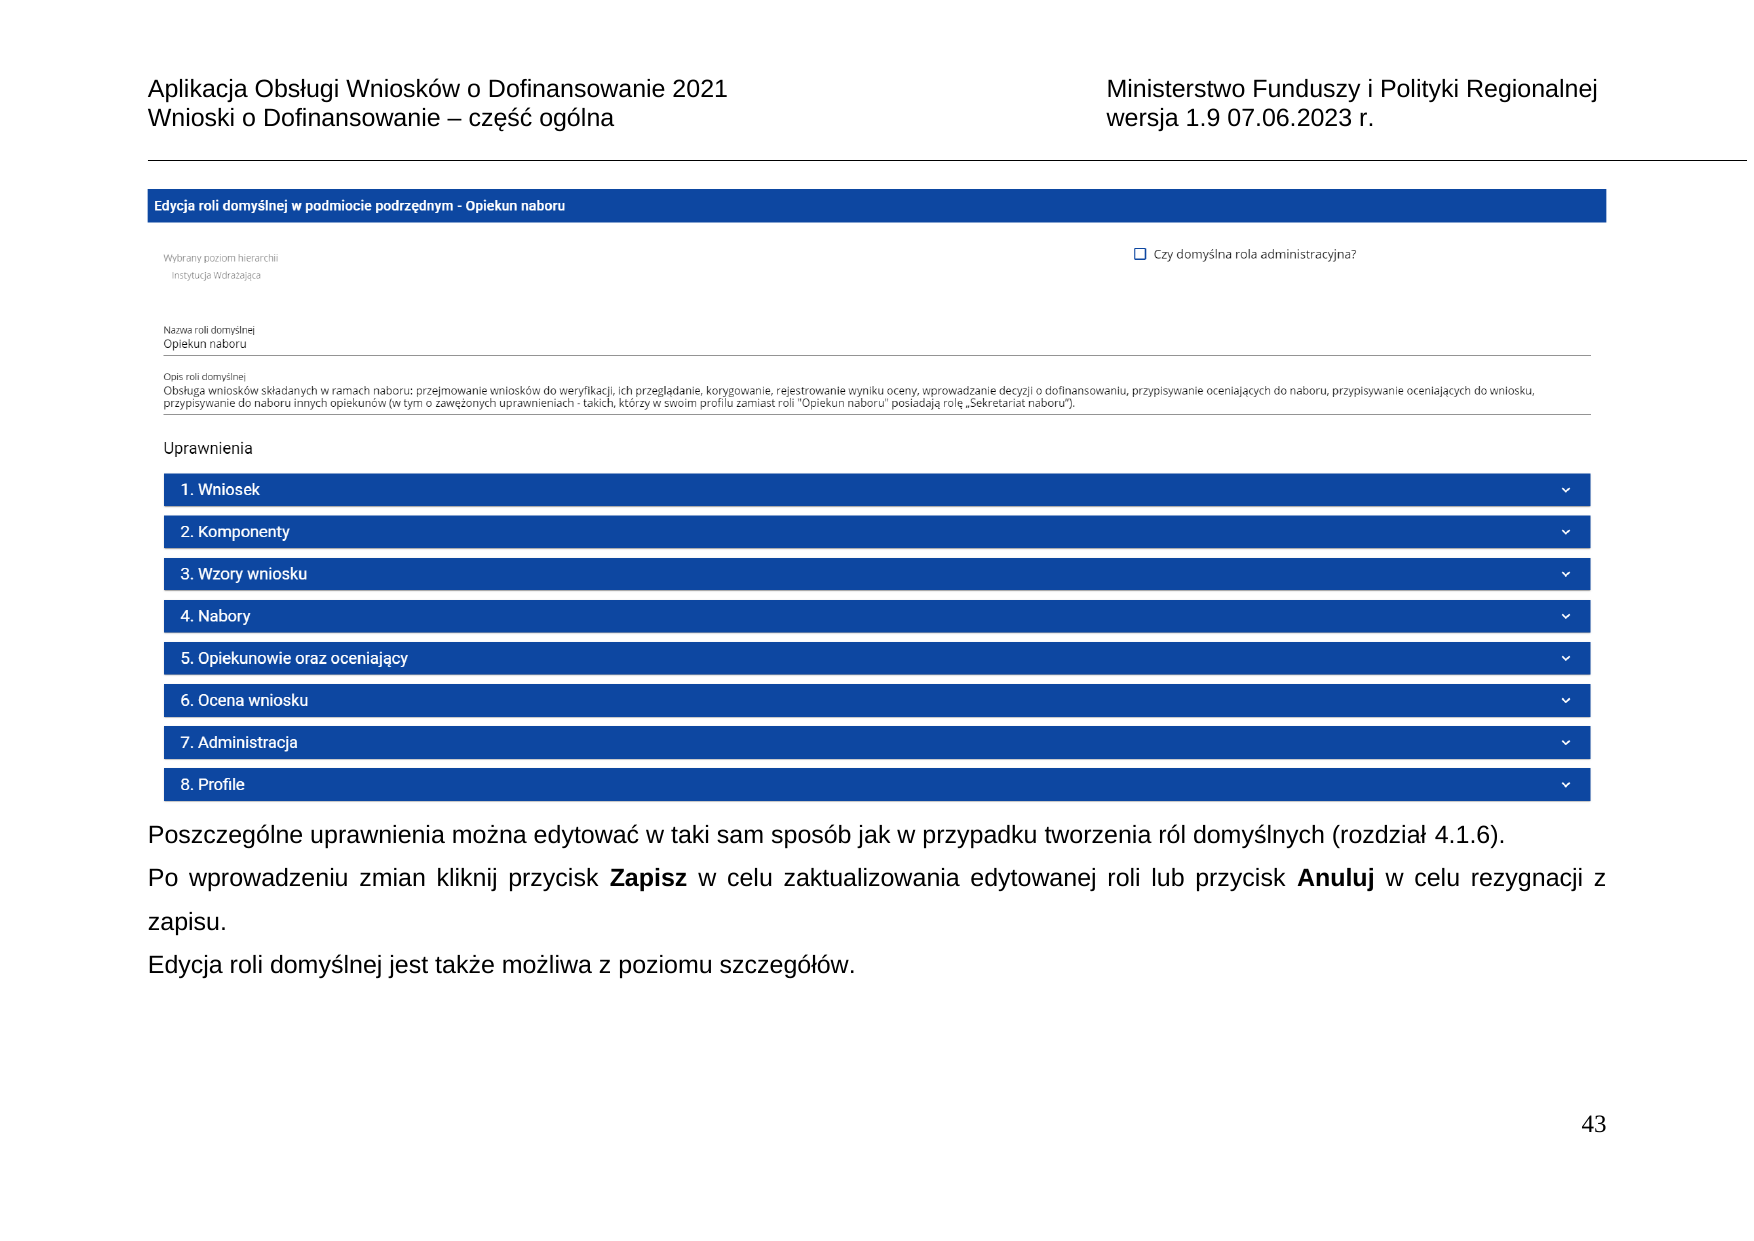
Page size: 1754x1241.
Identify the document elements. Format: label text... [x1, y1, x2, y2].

text Edycja roli domyślnej jest także możliwa z poziomu szczegółów. [148, 949, 1606, 978]
text Poszczególne uprawnienia można edytować w taki sam sposób jak w przypadku tworzenia ról domyślnych (rozdział 4.1.6). [148, 821, 1606, 849]
picture [147, 189, 1607, 821]
text Po wprowadzeniu zmian kliknij przycisk Zapisz w celu zaktualizowania edytowanej roli lub przycisk Anuluj w celu rezygnacji z zapisu. [148, 863, 1606, 935]
